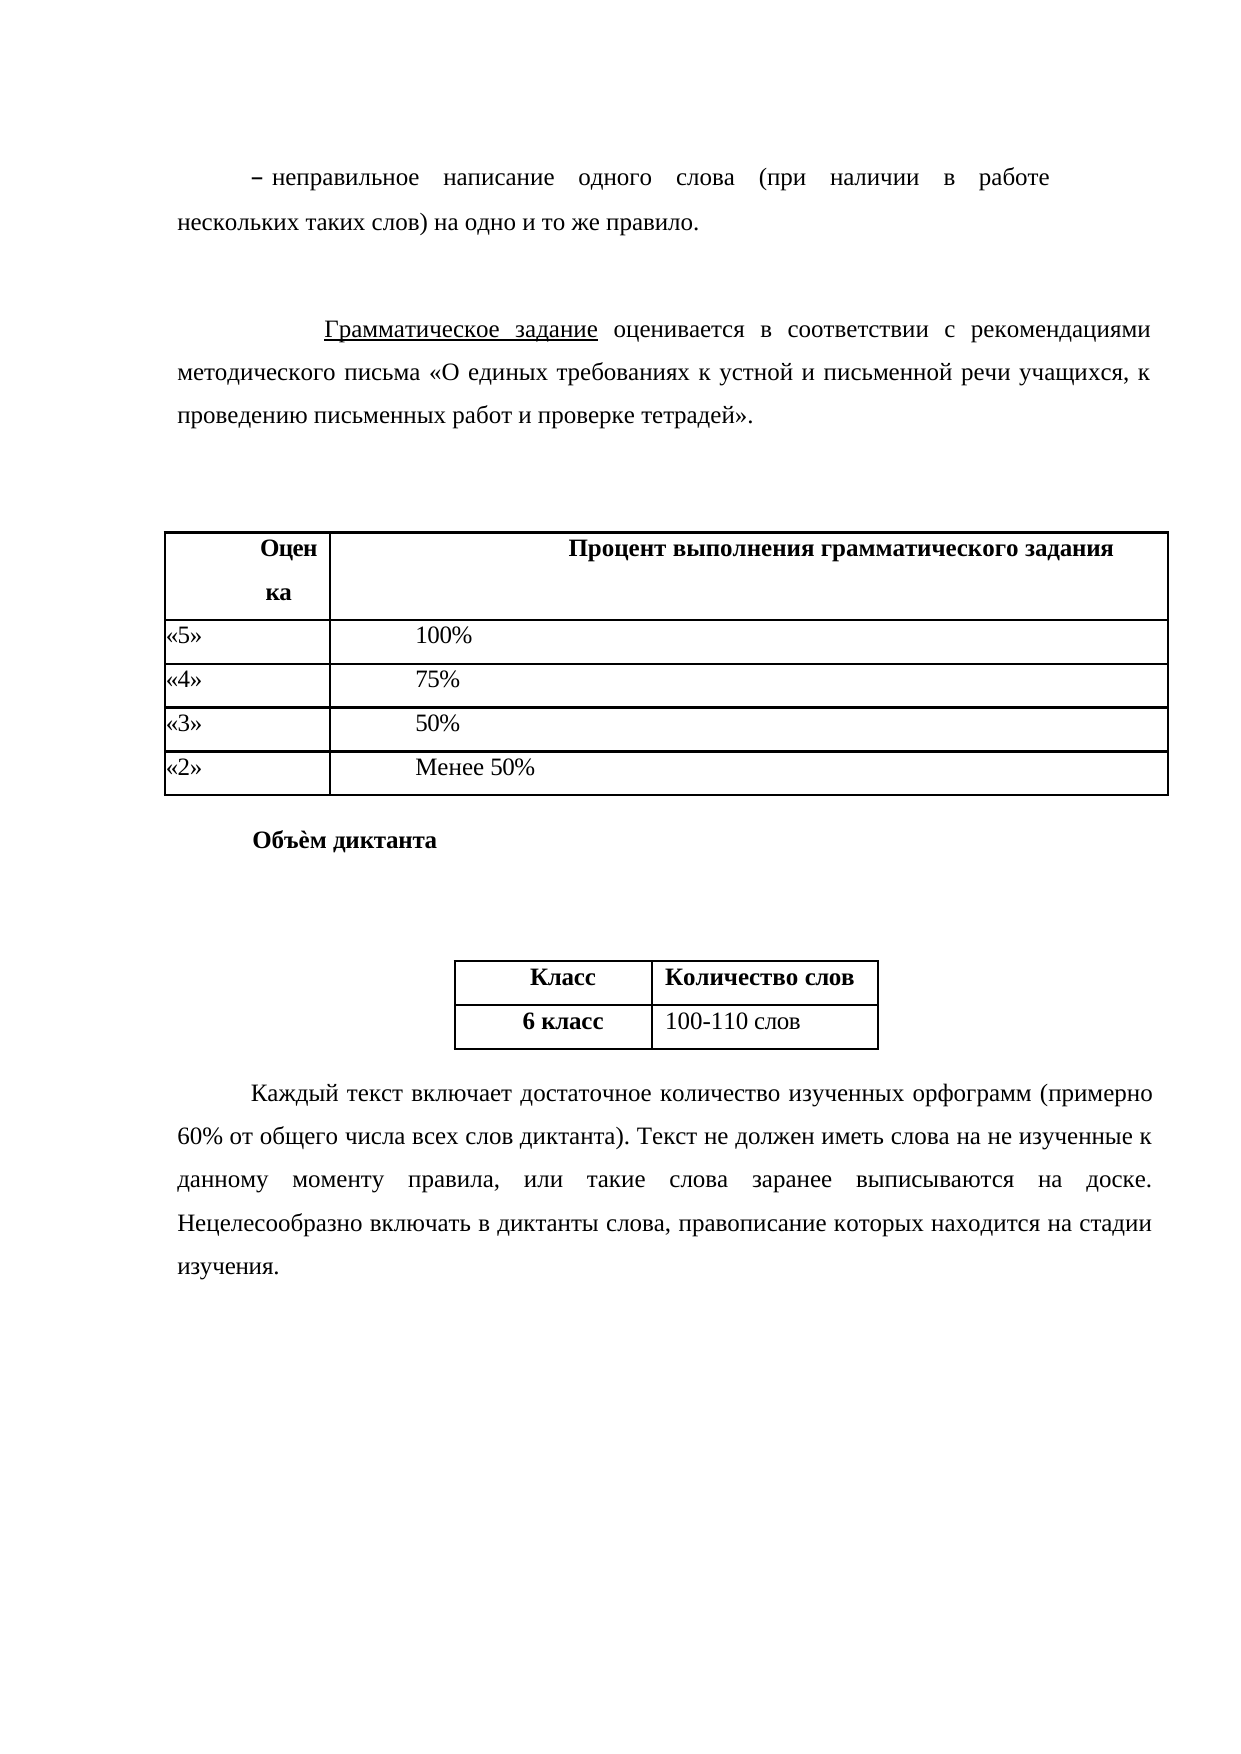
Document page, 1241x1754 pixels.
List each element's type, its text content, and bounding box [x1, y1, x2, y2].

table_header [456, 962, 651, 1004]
list неправильное написание одного слова (при наличии в работе нескольких таких слов) на одно и то же правило. [177, 158, 1050, 236]
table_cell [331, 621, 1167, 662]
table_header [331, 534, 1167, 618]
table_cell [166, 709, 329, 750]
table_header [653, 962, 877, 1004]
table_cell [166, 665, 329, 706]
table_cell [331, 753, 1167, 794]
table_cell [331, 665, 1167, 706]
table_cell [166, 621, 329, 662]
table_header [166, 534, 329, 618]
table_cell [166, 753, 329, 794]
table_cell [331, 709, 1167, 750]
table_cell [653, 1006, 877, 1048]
text Грамматическое задание оценивается в соответствии с рекомендациями методического письма «О единых требованиях к устной и письменной речи учащихся, к проведению письменных работ и проверке тетрадей». [177, 314, 1151, 429]
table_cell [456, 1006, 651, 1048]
text Объѐм диктанта [252, 825, 1240, 853]
text Каждый текст включает достаточное количество изученных орфограмм (примерно 60% от общего числа всех слов диктанта). Текст не должен иметь слова на не изученные к данному моменту правила, или такие слова заранее выписываются на доске. Нецелесообразно включать в диктанты слова, правописание которых находится на стадии изучения. [177, 1078, 1153, 1279]
